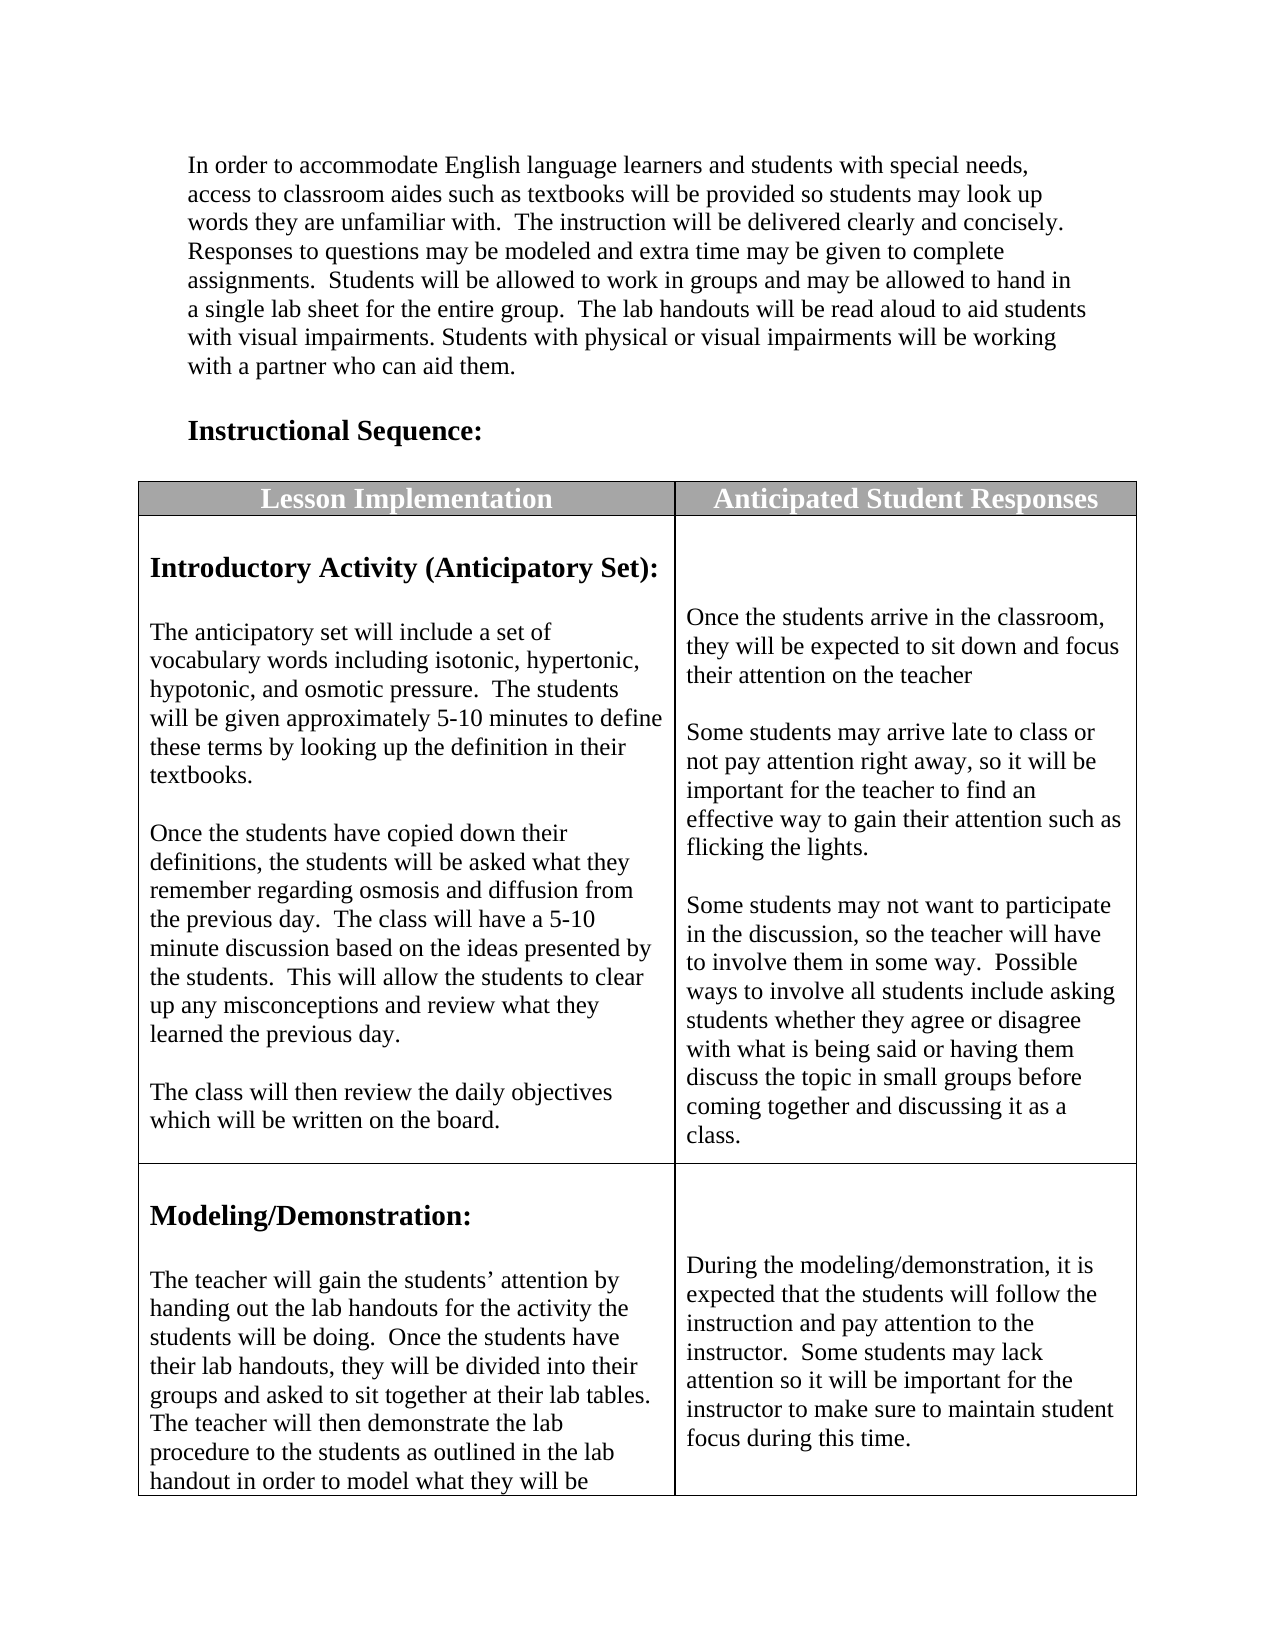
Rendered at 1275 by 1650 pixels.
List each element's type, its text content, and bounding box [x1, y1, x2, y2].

table_header Lesson Implementation [139, 482, 674, 515]
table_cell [676, 1164, 1136, 1495]
table_cell Once the students arrive in the classroom, they will be expected to sit down and focus their attention on the teacher Some students may arrive late to class or not pay attention right away, so it will be important for the teacher to find an effective way to gain their attention such as flicking the lights. Some students may not want to participate in the discussion, so the teacher will have to involve them in some way. Possible ways to involve all students include asking students whether they agree or disagree with what is being said or having them discuss the topic in small groups before coming together and discussing it as a class. [676, 516, 1136, 1163]
table_header Anticipated Student Responses [676, 482, 1136, 515]
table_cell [139, 1164, 674, 1495]
text In order to accommodate English language learners and students with special needs, access to classroom aides such as textbooks will be provided so students may look up words they are unfamiliar with. The instruction will be delivered clearly and concisely. Responses to questions may be modeled and extra time may be given to complete assignments. Students will be allowed to work in groups and may be allowed to hand in a single lab sheet for the entire group. The lab handouts will be read aloud to aid students with visual impairments. Students with physical or visual impairments will be working with a partner who can aid them. [187, 150, 1087, 380]
table_cell Introductory Activity (Anticipatory Set): The anticipatory set will include a set of vocabulary words including isotonic, hypertonic, hypotonic, and osmotic pressure. The students will be given approximately 5-10 minutes to define these terms by looking up the definition in their textbooks. Once the students have copied down their definitions, the students will be asked what they remember regarding osmosis and diffusion from the previous day. The class will have a 5-10 minute discussion based on the ideas presented by the students. This will allow the students to clear up any misconceptions and review what they learned the previous day. The class will then review the daily objectives which will be written on the board. [139, 516, 674, 1163]
text Instructional Sequence: [187, 413, 1087, 447]
